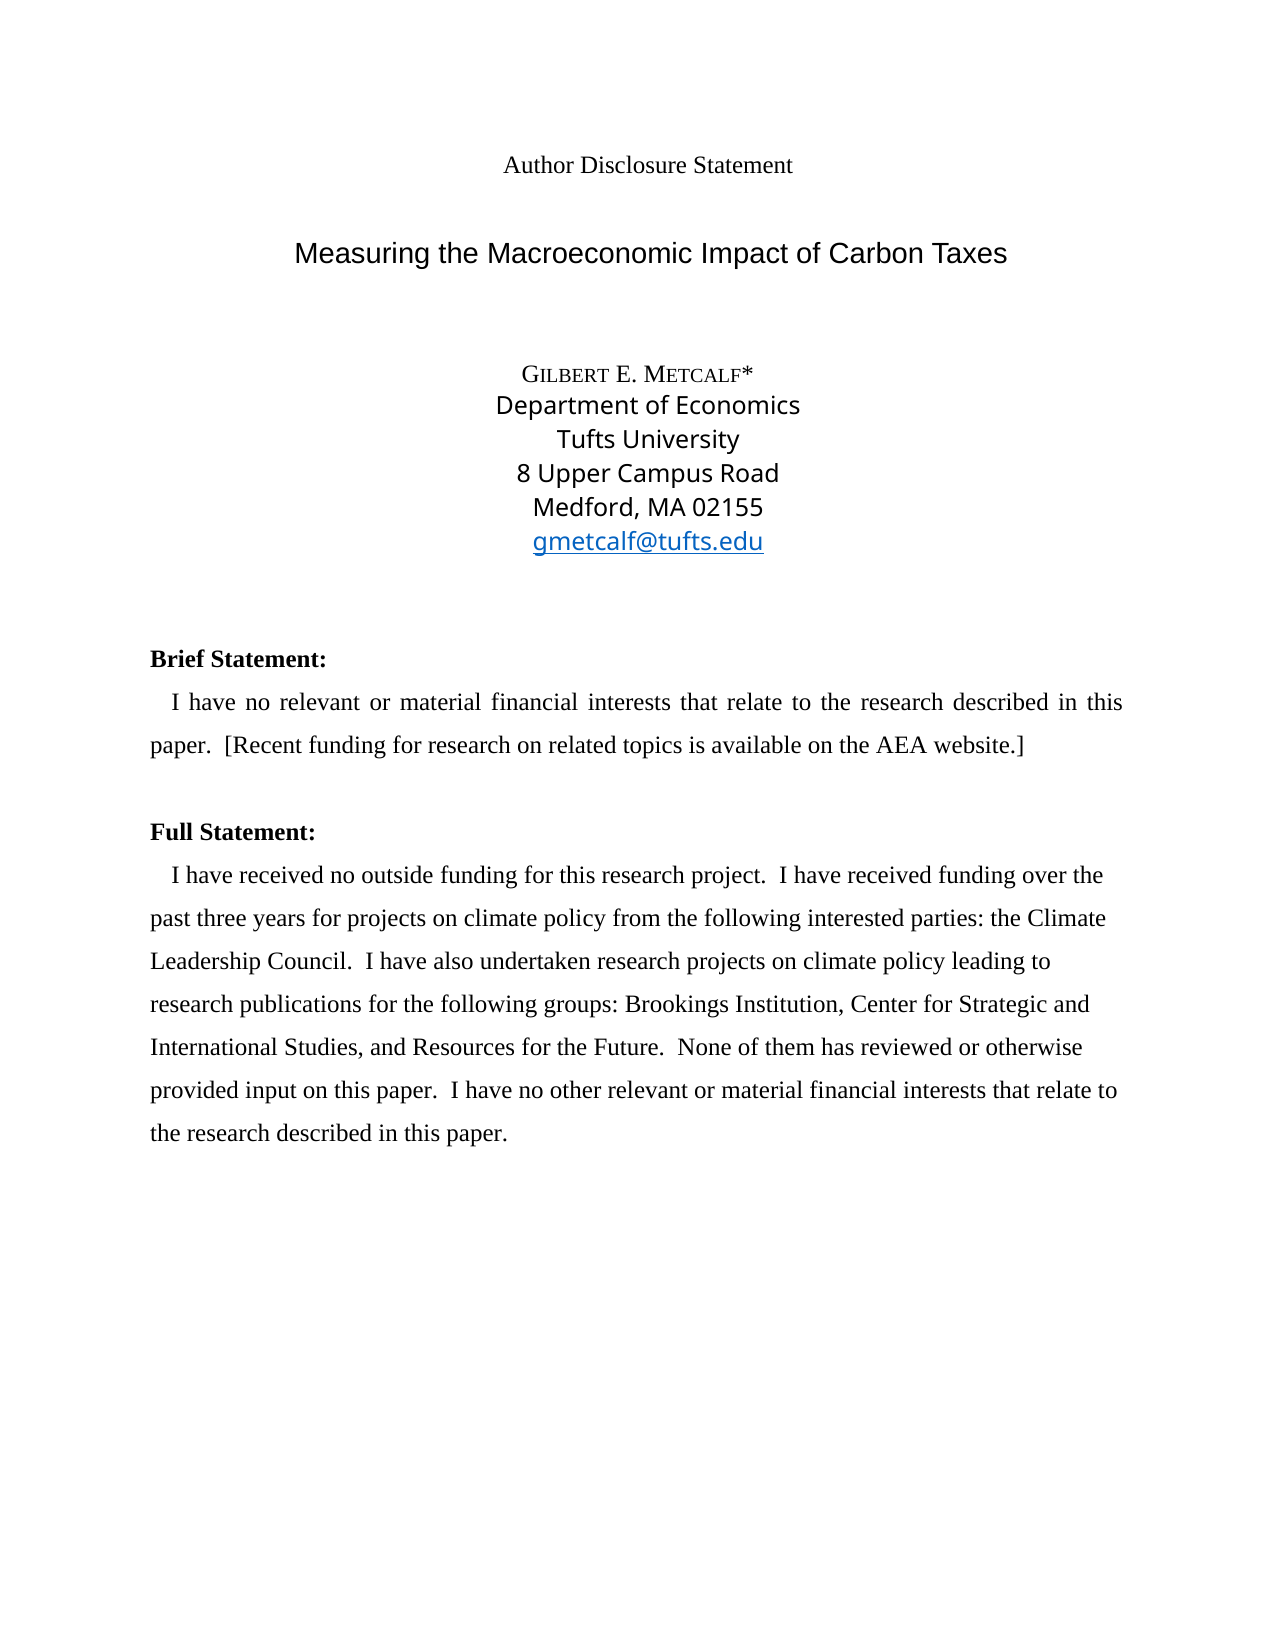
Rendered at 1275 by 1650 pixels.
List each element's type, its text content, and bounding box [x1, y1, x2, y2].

text Department of Economics [150, 388, 1125, 422]
text gmetcalf@tufts.edu [150, 524, 1125, 558]
text Gilbert E. Metcalf* [150, 359, 1125, 388]
text 8 Upper Campus Road [150, 456, 1125, 490]
text Measuring the Macroeconomic Impact of Carbon Taxes [150, 236, 1125, 270]
text Author Disclosure Statement [150, 150, 1125, 179]
text Brief Statement: [150, 644, 1125, 673]
text I have no relevant or material financial interests that relate to the research described in this paper. [Recent funding for research on related topics is available on the AEA website.] [150, 687, 1125, 759]
text Medford, MA 02155 [150, 490, 1125, 524]
text Full Statement: [150, 817, 1125, 845]
text Tufts University [150, 422, 1125, 456]
text I have received no outside funding for this research project. I have received funding over the past three years for projects on climate policy from the following interested parties: the Climate Leadership Council. I have also undertaken research projects on climate policy leading to research publications for the following groups: Brookings Institution, Center for Strategic and International Studies, and Resources for the Future. None of them has reviewed or otherwise provided input on this paper. I have no other relevant or material financial interests that relate to the research described in this paper. [150, 860, 1125, 1147]
